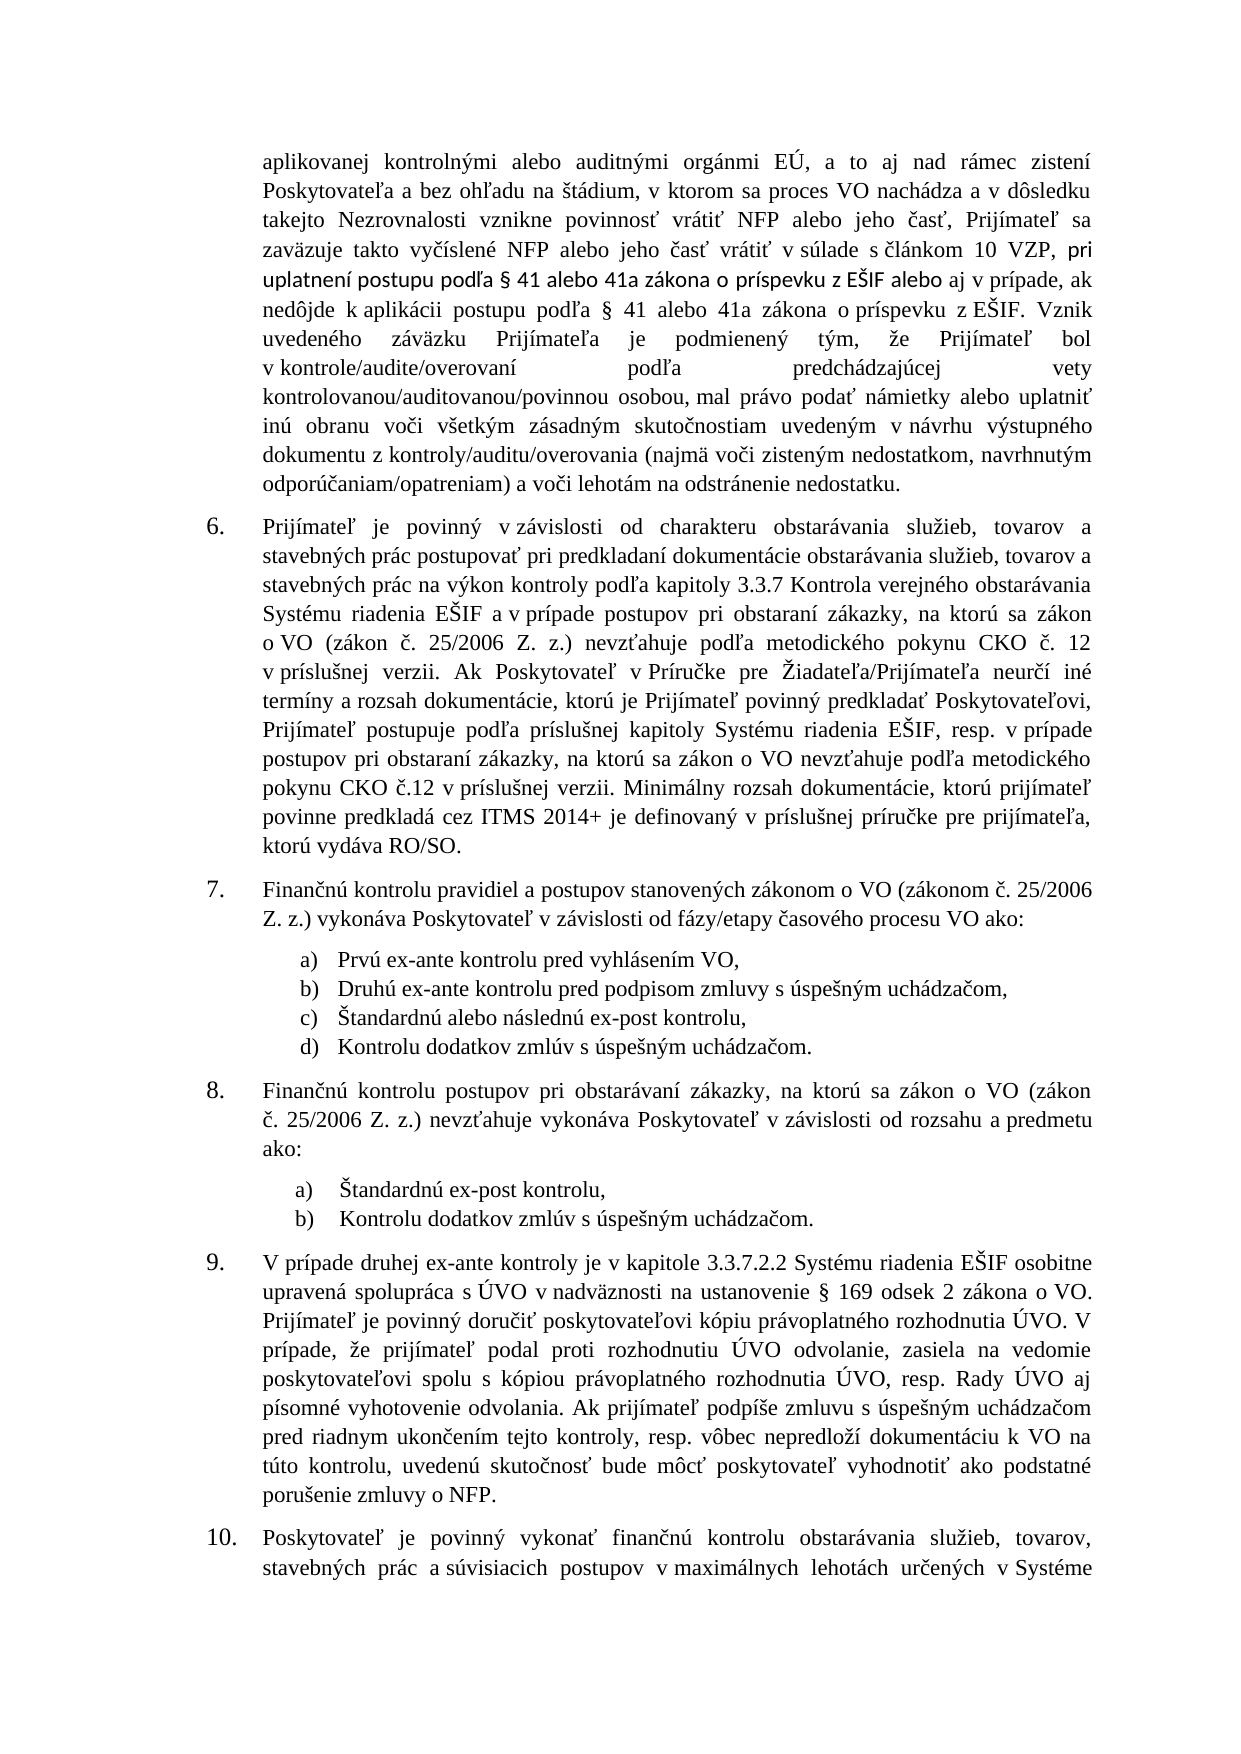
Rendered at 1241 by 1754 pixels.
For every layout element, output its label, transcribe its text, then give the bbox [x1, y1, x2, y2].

list Druhú ex-ante kontrolu pred podpisom zmluvy s úspešným uchádzačom, [300, 975, 1092, 1002]
list Finančnú kontrolu postupov pri obstarávaní zákazky, na ktorú sa zákon o VO (zákon č. 25/2006 Z. z.) nevzťahuje vykonáva Poskytovateľ v závislosti od rozsahu a predmetu ako: [206, 1075, 1092, 1161]
list Štandardnú alebo následnú ex-post kontrolu, [300, 1004, 1092, 1031]
list Kontrolu dodatkov zmlúv s úspešným uchádzačom. [300, 1033, 1092, 1060]
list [206, 148, 1092, 496]
list Prvú ex-ante kontrolu pred vyhlásením VO, [300, 946, 1092, 973]
list Štandardnú ex-post kontrolu, [295, 1177, 1092, 1203]
list Finančnú kontrolu pravidiel a postupov stanovených zákonom o VO (zákonom č. 25/2006 Z. z.) vykonáva Poskytovateľ v závislosti od fázy/etapy časového procesu VO ako: [206, 874, 1092, 931]
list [206, 1522, 1092, 1580]
list Prijímateľ je povinný v závislosti od charakteru obstarávania služieb, tovarov a stavebných prác postupovať pri predkladaní dokumentácie obstarávania služieb, tovarov a stavebných prác na výkon kontroly podľa kapitoly 3.3.7 Kontrola verejného obstarávania Systému riadenia EŠIF a v prípade postupov pri obstaraní zákazky, na ktorú sa zákon o VO (zákon č. 25/2006 Z. z.) nevzťahuje podľa metodického pokynu CKO č. 12 v príslušnej verzii. Ak Poskytovateľ v Príručke pre Žiadateľa/Prijímateľa neurčí iné termíny a rozsah dokumentácie, ktorú je Prijímateľ povinný predkladať Poskytovateľovi, Prijímateľ postupuje podľa príslušnej kapitoly Systému riadenia EŠIF, resp. v prípade postupov pri obstaraní zákazky, na ktorú sa zákon o VO nevzťahuje podľa metodického pokynu CKO č.12 v príslušnej verzii. Minimálny rozsah dokumentácie, ktorú prijímateľ povinne predkladá cez ITMS 2014+ je definovaný v príslušnej príručke pre prijímateľa, ktorú vydáva RO/SO. [206, 511, 1092, 858]
list V prípade druhej ex-ante kontroly je v kapitole 3.3.7.2.2 Systému riadenia EŠIF osobitne upravená spolupráca s ÚVO v nadväznosti na ustanovenie § 169 odsek 2 zákona o VO. Prijímateľ je povinný doručiť poskytovateľovi kópiu právoplatného rozhodnutia ÚVO. V prípade, že prijímateľ podal proti rozhodnutiu ÚVO odvolanie, zasiela na vedomie poskytovateľovi spolu s kópiou právoplatného rozhodnutia ÚVO, resp. Rady ÚVO aj písomné vyhotovenie odvolania. Ak prijímateľ podpíše zmluvu s úspešným uchádzačom pred riadnym ukončením tejto kontroly, resp. vôbec nepredloží dokumentáciu k VO na túto kontrolu, uvedenú skutočnosť bude môcť poskytovateľ vyhodnotiť ako podstatné porušenie zmluvy o NFP. [206, 1247, 1092, 1507]
list Kontrolu dodatkov zmlúv s úspešným uchádzačom. [295, 1206, 1092, 1232]
